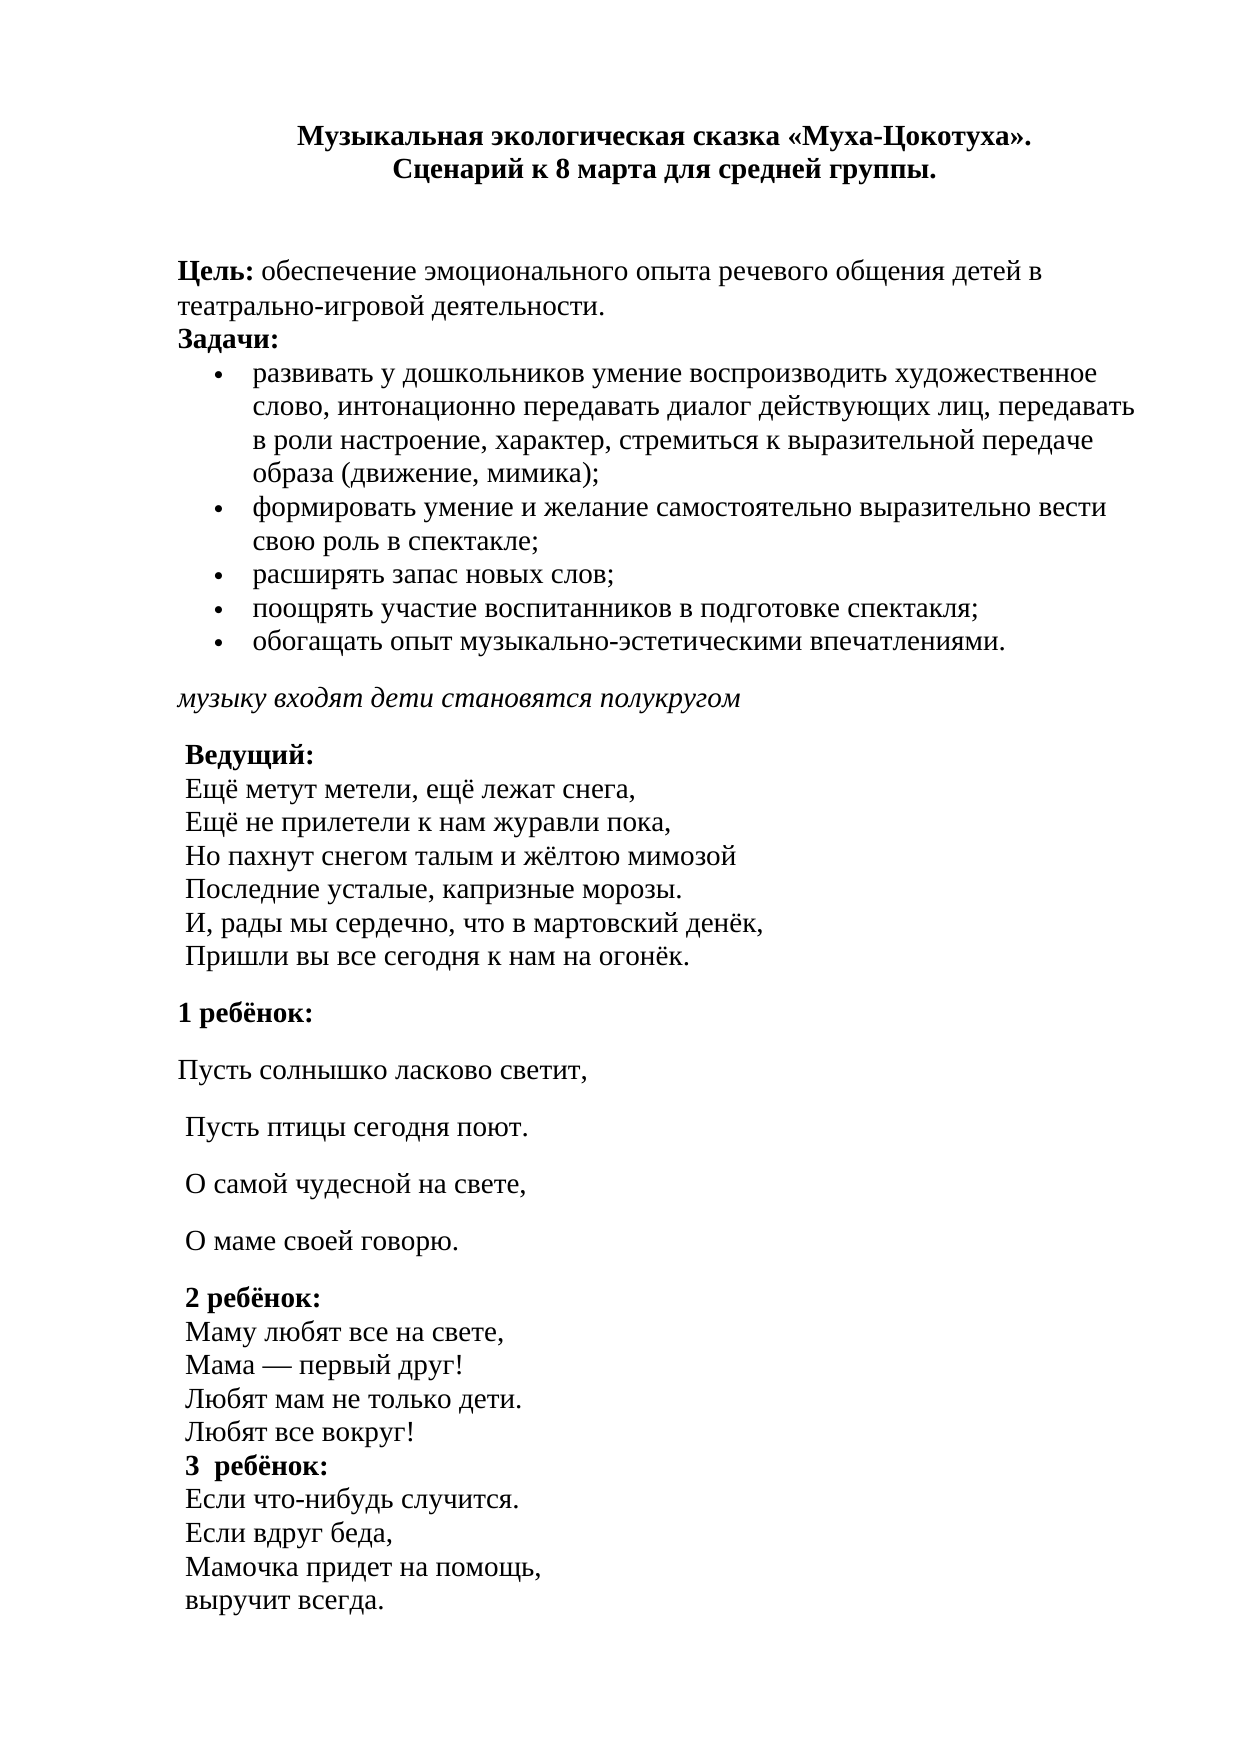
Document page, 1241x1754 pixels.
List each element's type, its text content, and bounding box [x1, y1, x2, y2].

text О самой чудесной на свете, [185, 1166, 1144, 1200]
text 1 ребёнок: [177, 996, 1144, 1029]
list расширять запас новых слов; [215, 556, 1152, 590]
list формировать умение и желание самостоятельно выразительно вести свою роль в спектакле; [215, 489, 1152, 556]
text музыку входят дети становятся полукругом [177, 680, 1144, 714]
text Цель: обеспечение эмоционального опыта речевого общения детей в театрально-игровой деятельности. [177, 252, 1152, 321]
text Музыкальная экологическая сказка «Муха-Цокотуха». [185, 118, 1144, 152]
text 2 ребёнок: [185, 1280, 1144, 1314]
list поощрять участие воспитанников в подготовке спектакля; [215, 590, 1152, 623]
text Маму любят все на свете, Мама — первый друг! [185, 1314, 1144, 1381]
text Задачи: [177, 321, 1152, 355]
text Если что-нибудь случится. Если вдруг беда, [185, 1482, 1144, 1549]
list обогащать опыт музыкально-эстетическими впечатлениями. [215, 623, 1152, 657]
text Пусть солнышко ласково светит, [177, 1052, 1144, 1086]
text Пусть птицы сегодня поют. [185, 1109, 1144, 1143]
text О маме своей говорю. [185, 1223, 1144, 1257]
text Любят мам не только дети. Любят все вокруг! [185, 1381, 1144, 1448]
text Сценарий к 8 марта для средней группы. [185, 152, 1144, 185]
text 3 ребёнок: [185, 1448, 1144, 1482]
text Ведущий: Ещё метут метели, ещё лежат снега, Ещё не прилетели к нам журавли пока, Но пахнут снегом талым и жёлтою мимозой Последние усталые, капризные морозы. И, рады мы сердечно, что в мартовский денёк, Пришли вы все сегодня к нам на огонёк. [185, 737, 1144, 972]
text Мамочка придет на помощь, выручит всегда. [185, 1549, 1144, 1616]
list развивать у дошкольников умение воспроизводить художественное слово, интонационно передавать диалог действующих лиц, передавать в роли настроение, характер, стремиться к выразительной передаче образа (движение, мимика); [215, 355, 1152, 489]
